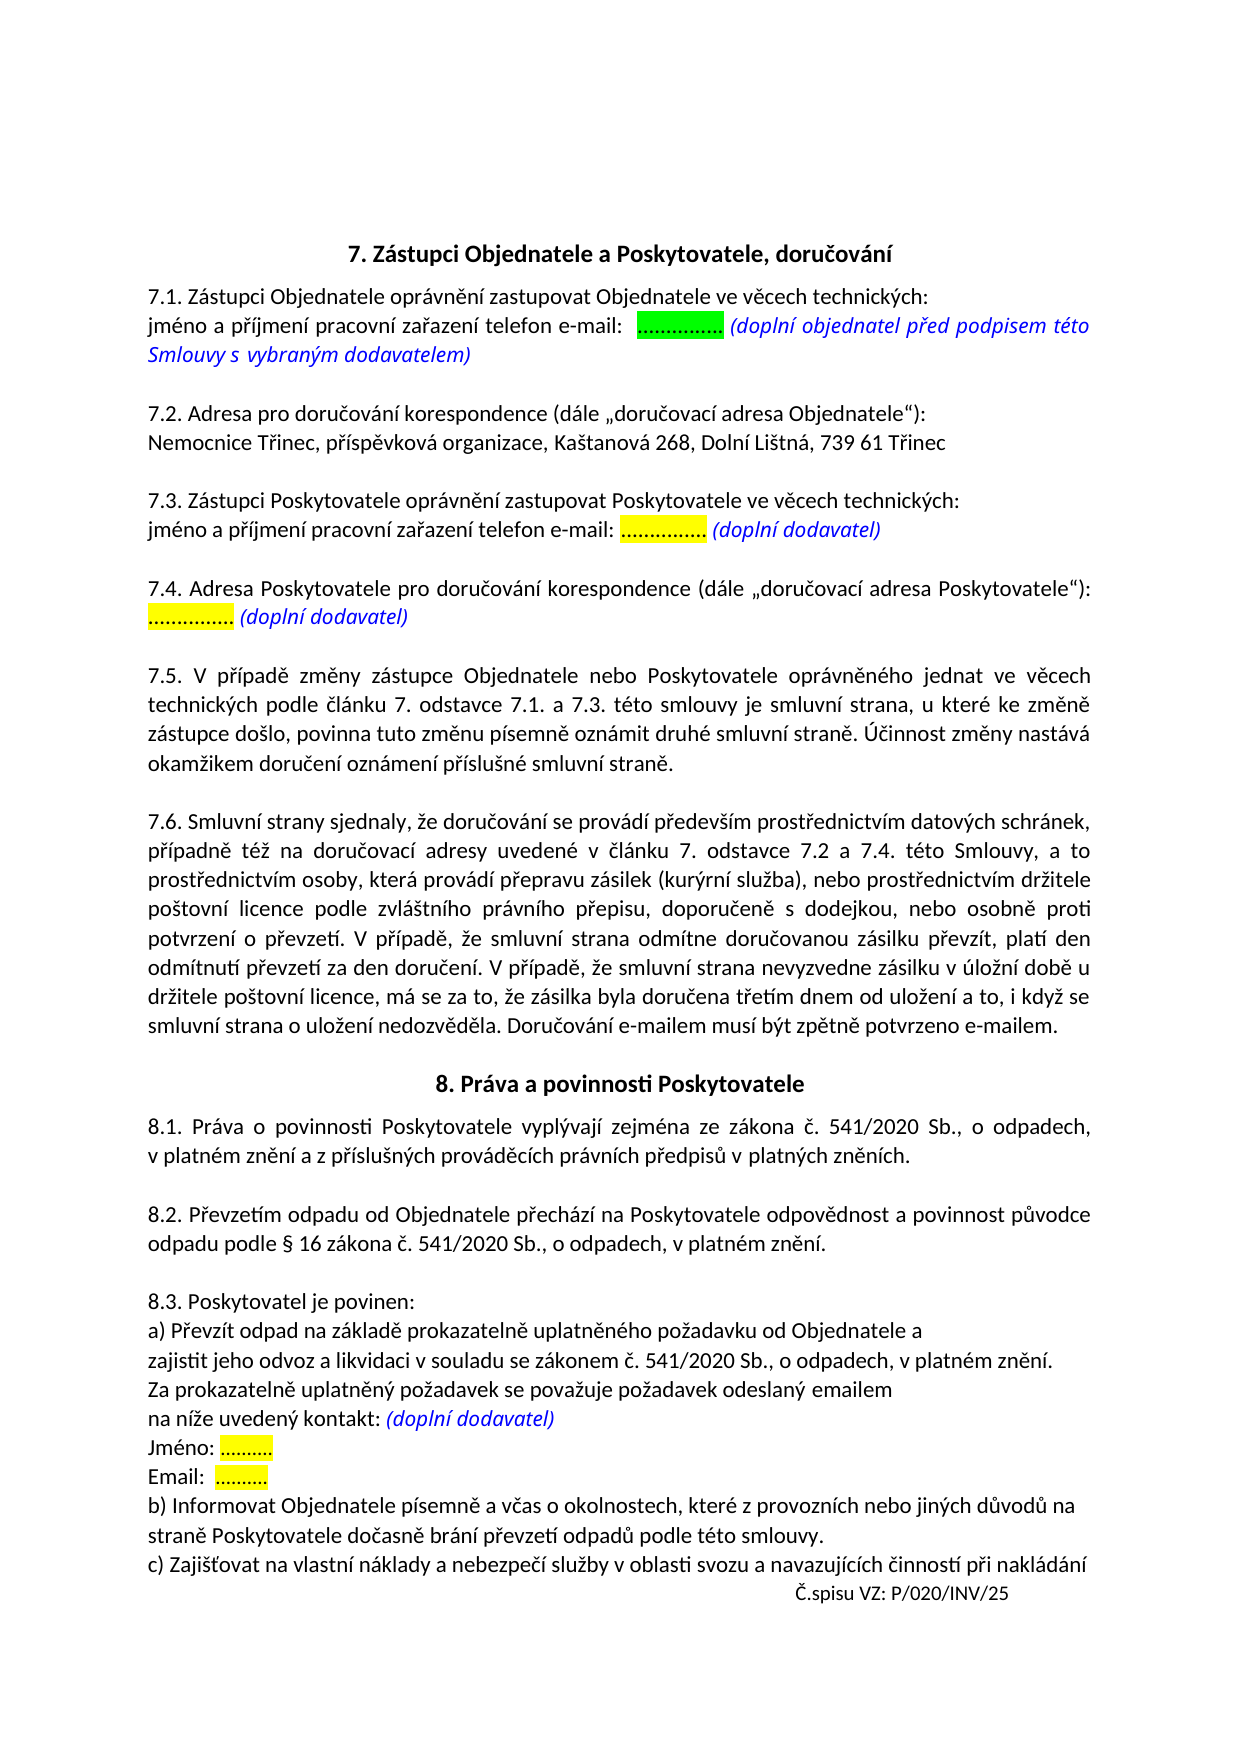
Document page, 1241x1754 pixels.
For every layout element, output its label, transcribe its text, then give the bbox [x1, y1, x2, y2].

text b) Informovat Objednatele písemně a včas o okolnostech, které z provozních nebo jiných důvodů na [148, 1491, 1093, 1520]
text 8.3. Poskytovatel je povinen: [148, 1286, 1093, 1316]
text 8.1. Práva o povinnosti Poskytovatele vyplývají zejména ze zákona č. 541/2020 Sb., o odpadech, v platném znění a z příslušných prováděcích právních předpisů v platných zněních. [148, 1111, 1093, 1170]
text a) Převzít odpad na základě prokazatelně uplatněného požadavku od Objednatele a [148, 1316, 1093, 1345]
text na níže uvedený kontakt: (doplní dodavatel) [148, 1403, 1093, 1432]
text Email: .......... [148, 1461, 1093, 1491]
text 8. Práva a povinnosti Poskytovatele [148, 1068, 1093, 1099]
text zajistit jeho odvoz a likvidaci v souladu se zákonem č. 541/2020 Sb., o odpadech, v platném znění. [148, 1345, 1093, 1374]
text Za prokazatelně uplatněný požadavek se považuje požadavek odeslaný emailem [148, 1374, 1093, 1403]
text Jméno: .......... [148, 1432, 1093, 1461]
text Nemocnice Třinec, příspěvková organizace, Kaštanová 268, Dolní Lištná, 739 61 Třinec [148, 427, 1093, 456]
text 7.2. Adresa pro doručování korespondence (dále „doručovací adresa Objednatele“): [148, 397, 1093, 427]
text 7.3. Zástupci Poskytovatele oprávnění zastupovat Poskytovatele ve věcech technických: [148, 485, 1093, 514]
text 7.6. Smluvní strany sjednaly, že doručování se provádí především prostřednictvím datových schránek, případně též na doručovací adresy uvedené v článku 7. odstavce 7.2 a 7.4. této Smlouvy, a to prostřednictvím osoby, která provádí přepravu zásilek (kurýrní služba), nebo prostřednictvím držitele poštovní licence podle zvláštního právního přepisu, doporučeně s dodejkou, nebo osobně proti potvrzení o převzetí. V případě, že smluvní strana odmítne doručovanou zásilku převzít, platí den odmítnutí převzetí za den doručení. V případě, že smluvní strana nevyzvedne zásilku v úložní době u držitele poštovní licence, má se za to, že zásilka byla doručena třetím dnem od uložení a to, i když se smluvní strana o uložení nedozvěděla. Doručování e-mailem musí být zpětně potvrzeno e-mailem. [148, 806, 1093, 1039]
text 7.1. Zástupci Objednatele oprávnění zastupovat Objednatele ve věcech technických: [148, 281, 1093, 310]
text 7.5. V případě změny zástupce Objednatele nebo Poskytovatele oprávněného jednat ve věcech technických podle článku 7. odstavce 7.1. a 7.3. této smlouvy je smluvní strana, u které ke změně zástupce došlo, povinna tuto změnu písemně oznámit druhé smluvní straně. Účinnost změny nastává okamžikem doručení oznámení příslušné smluvní straně. [148, 660, 1093, 777]
text 7. Zástupci Objednatele a Poskytovatele, doručování [148, 238, 1093, 268]
text jméno a příjmení pracovní zařazení telefon e-mail: ............... (doplní dodavatel) [148, 514, 1093, 543]
text 7.4. Adresa Poskytovatele pro doručování korespondence (dále „doručovací adresa Poskytovatele“): ............... (doplní dodavatel) [148, 572, 1093, 631]
text 8.2. Převzetím odpadu od Objednatele přechází na Poskytovatele odpovědnost a povinnost původce odpadu podle § 16 zákona č. 541/2020 Sb., o odpadech, v platném znění. [148, 1199, 1093, 1257]
text c) Zajišťovat na vlastní náklady a nebezpečí služby v oblasti svozu a navazujících činností při nakládání [148, 1549, 1093, 1578]
text jméno a příjmení pracovní zařazení telefon e-mail: ............... (doplní objednatel před podpisem této Smlouvy s vybraným dodavatelem) [148, 310, 1093, 368]
text straně Poskytovatele dočasně brání převzetí odpadů podle této smlouvy. [148, 1520, 1093, 1549]
